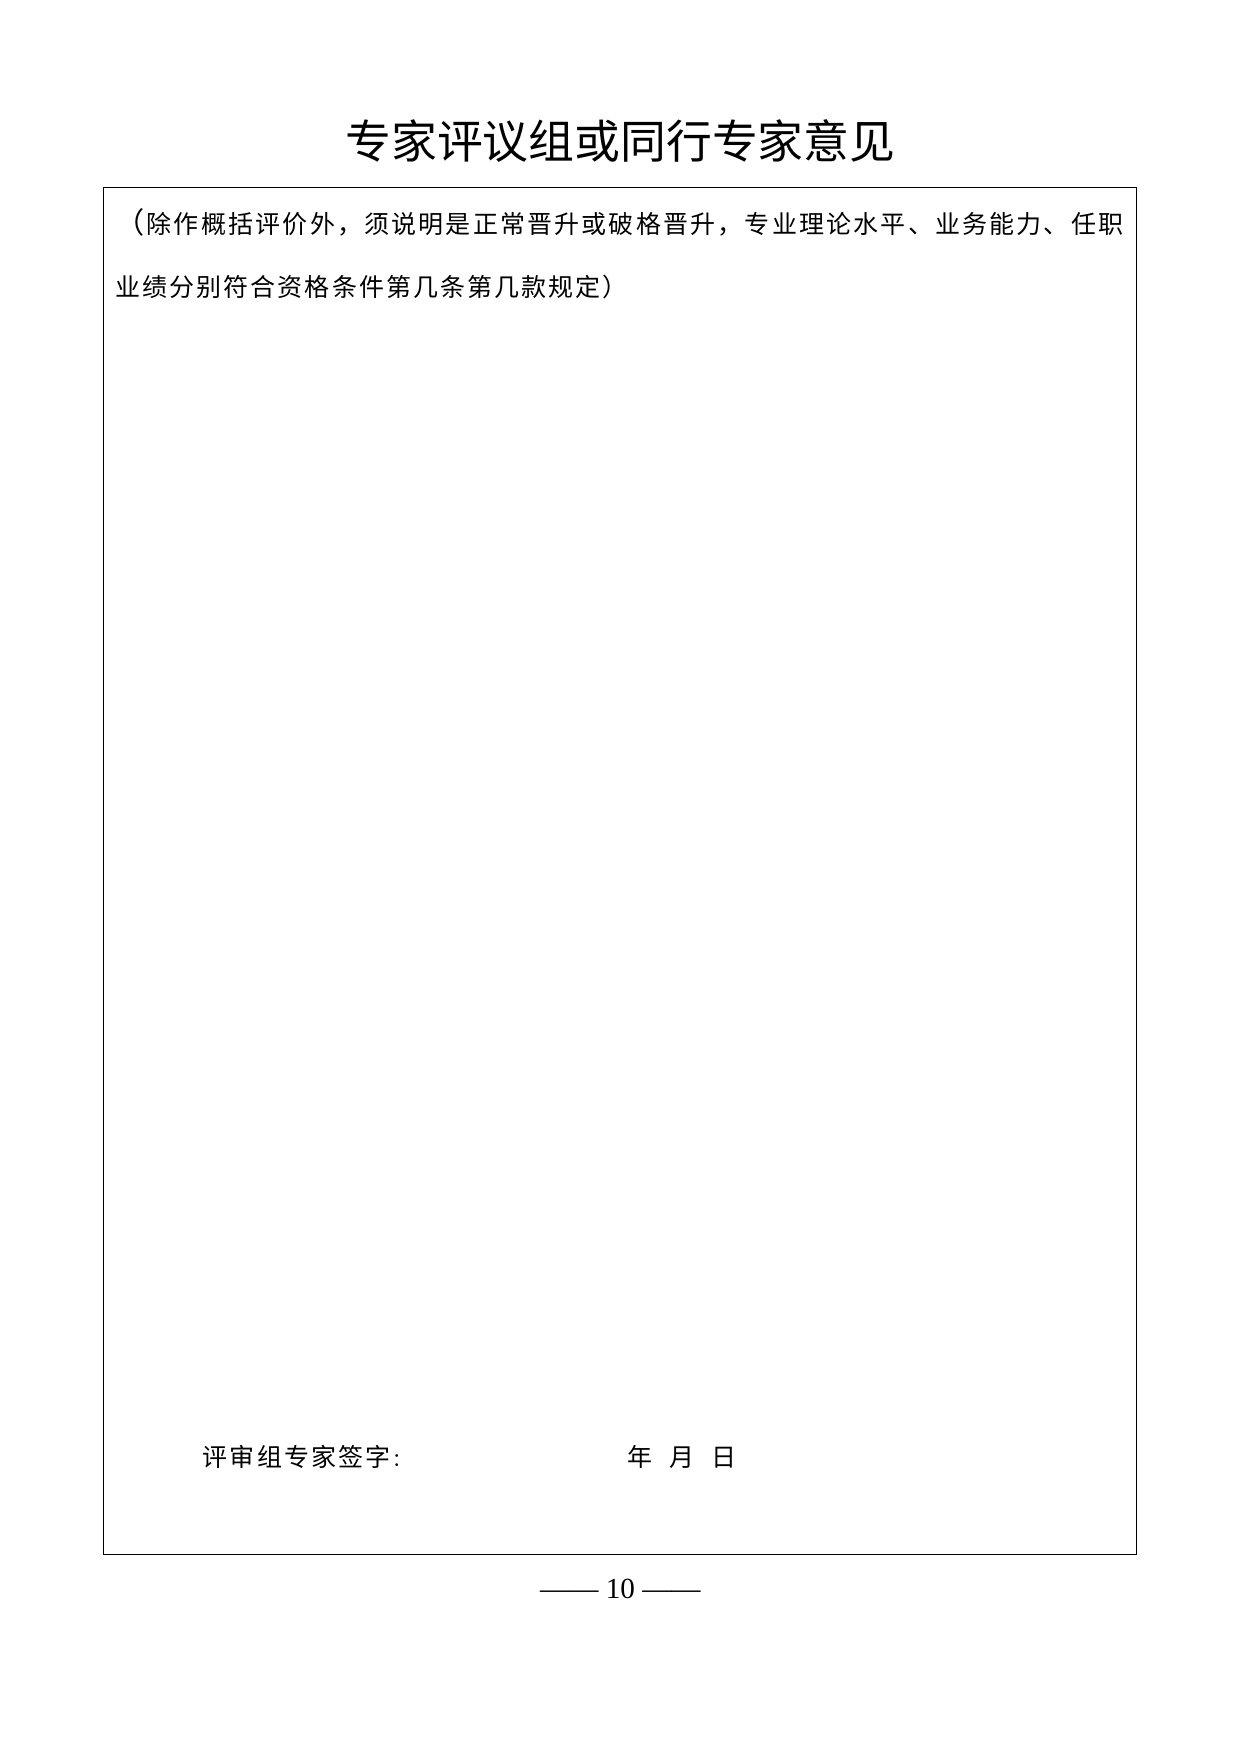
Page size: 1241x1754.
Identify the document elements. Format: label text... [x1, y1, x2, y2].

text —— 10 —— [158, 1555, 1082, 1620]
text 专家评议组或同行专家意见 [158, 89, 1082, 187]
table_header （除作概括评价外，须说明是正常晋升或破格晋升，专业理论水平、业务能力、任职业绩分别符合资格条件第几条第几款规定） 评审组专家签字： 年 月 日 [104, 188, 1136, 1554]
